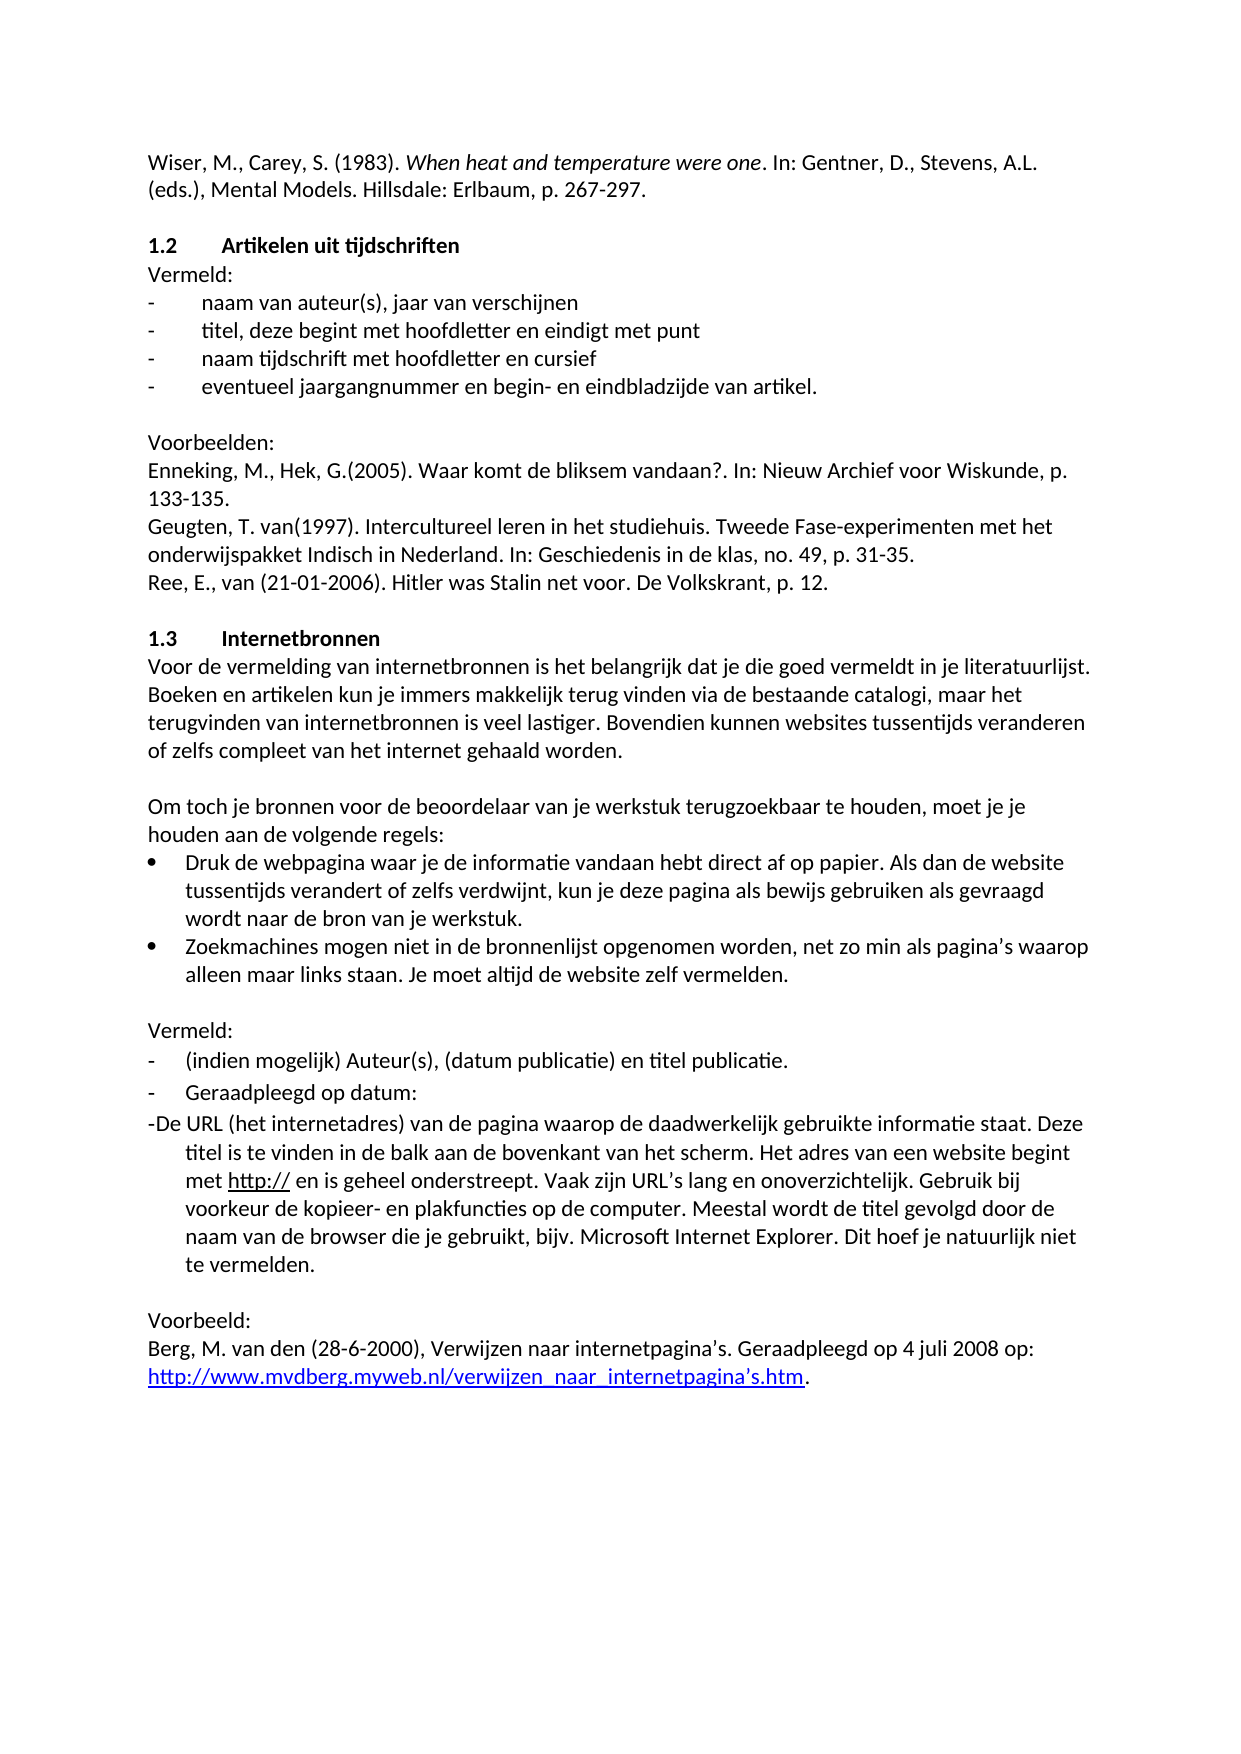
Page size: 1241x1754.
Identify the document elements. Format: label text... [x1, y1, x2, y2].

text Voor de vermelding van internetbronnen is het belangrijk dat je die goed vermeldt in je literatuurlijst. Boeken en artikelen kun je immers makkelijk terug vinden via de bestaande catalogi, maar het terugvinden van internetbronnen is veel lastiger. Bovendien kunnen websites tussentijds veranderen of zelfs compleet van het internet gehaald worden. [148, 652, 1093, 764]
text 1.2 Artikelen uit tijdschriften [148, 232, 1093, 260]
list (indien mogelijk) Auteur(s), (datum publicatie) en titel publicatie. [148, 1044, 1093, 1076]
text - titel, deze begint met hoofdletter en eindigt met punt [148, 316, 1093, 344]
text Voorbeelden: [148, 428, 1093, 456]
text 1.3 Internetbronnen [148, 624, 1093, 652]
list Zoekmachines mogen niet in de bronnenlijst opgenomen worden, net zo min als pagina’s waarop alleen maar links staan. Je moet altijd de website zelf vermelden. [148, 932, 1093, 988]
text Enneking, M., Hek, G.(2005). Waar komt de bliksem vandaan?. In: Nieuw Archief voor Wiskunde, p. 133-135. [148, 456, 1093, 512]
text Vermeld: [148, 260, 1093, 288]
list Geraadpleegd op datum: [148, 1076, 1093, 1107]
text - eventueel jaargangnummer en begin- en eindbladzijde van artikel. [148, 372, 1093, 400]
text - naam van auteur(s), jaar van verschijnen [148, 288, 1093, 316]
text - naam tijdschrift met hoofdletter en cursief [148, 344, 1093, 372]
text Wiser, M., Carey, S. (1983). When heat and temperature were one. In: Gentner, D., Stevens, A.L. (eds.), Mental Models. Hillsdale: Erlbaum, p. 267-297. [148, 148, 1093, 204]
text Om toch je bronnen voor de beoordelaar van je werkstuk terugzoekbaar te houden, moet je je houden aan de volgende regels: [148, 792, 1093, 848]
text Vermeld: [148, 1016, 1093, 1044]
text http://www.mvdberg.myweb.nl/verwijzen_naar_internetpagina’s.htm. [148, 1362, 1093, 1390]
text Voorbeeld: [148, 1306, 1093, 1334]
text Berg, M. van den (28-6-2000), Verwijzen naar internetpagina’s. Geraadpleegd op 4 juli 2008 op: [148, 1334, 1093, 1362]
list Druk de webpagina waar je de informatie vandaan hebt direct af op papier. Als dan de website tussentijds verandert of zelfs verdwijnt, kun je deze pagina als bewijs gebruiken als gevraagd wordt naar de bron van je werkstuk. [148, 848, 1093, 932]
list De URL (het internetadres) van de pagina waarop de daadwerkelijk gebruikte informatie staat. Deze titel is te vinden in de balk aan de bovenkant van het scherm. Het adres van een website begint met http:// en is geheel onderstreept. Vaak zijn URL’s lang en onoverzichtelijk. Gebruik bij voorkeur de kopieer- en plakfuncties op de computer. Meestal wordt de titel gevolgd door de naam van de browser die je gebruikt, bijv. Microsoft Internet Explorer. Dit hoef je natuurlijk niet te vermelden. [148, 1107, 1093, 1278]
text Geugten, T. van(1997). Intercultureel leren in het studiehuis. Tweede Fase-experimenten met het onderwijspakket Indisch in Nederland. In: Geschiedenis in de klas, no. 49, p. 31-35. [148, 512, 1093, 568]
text Ree, E., van (21-01-2006). Hitler was Stalin net voor. De Volkskrant, p. 12. [148, 568, 1093, 596]
